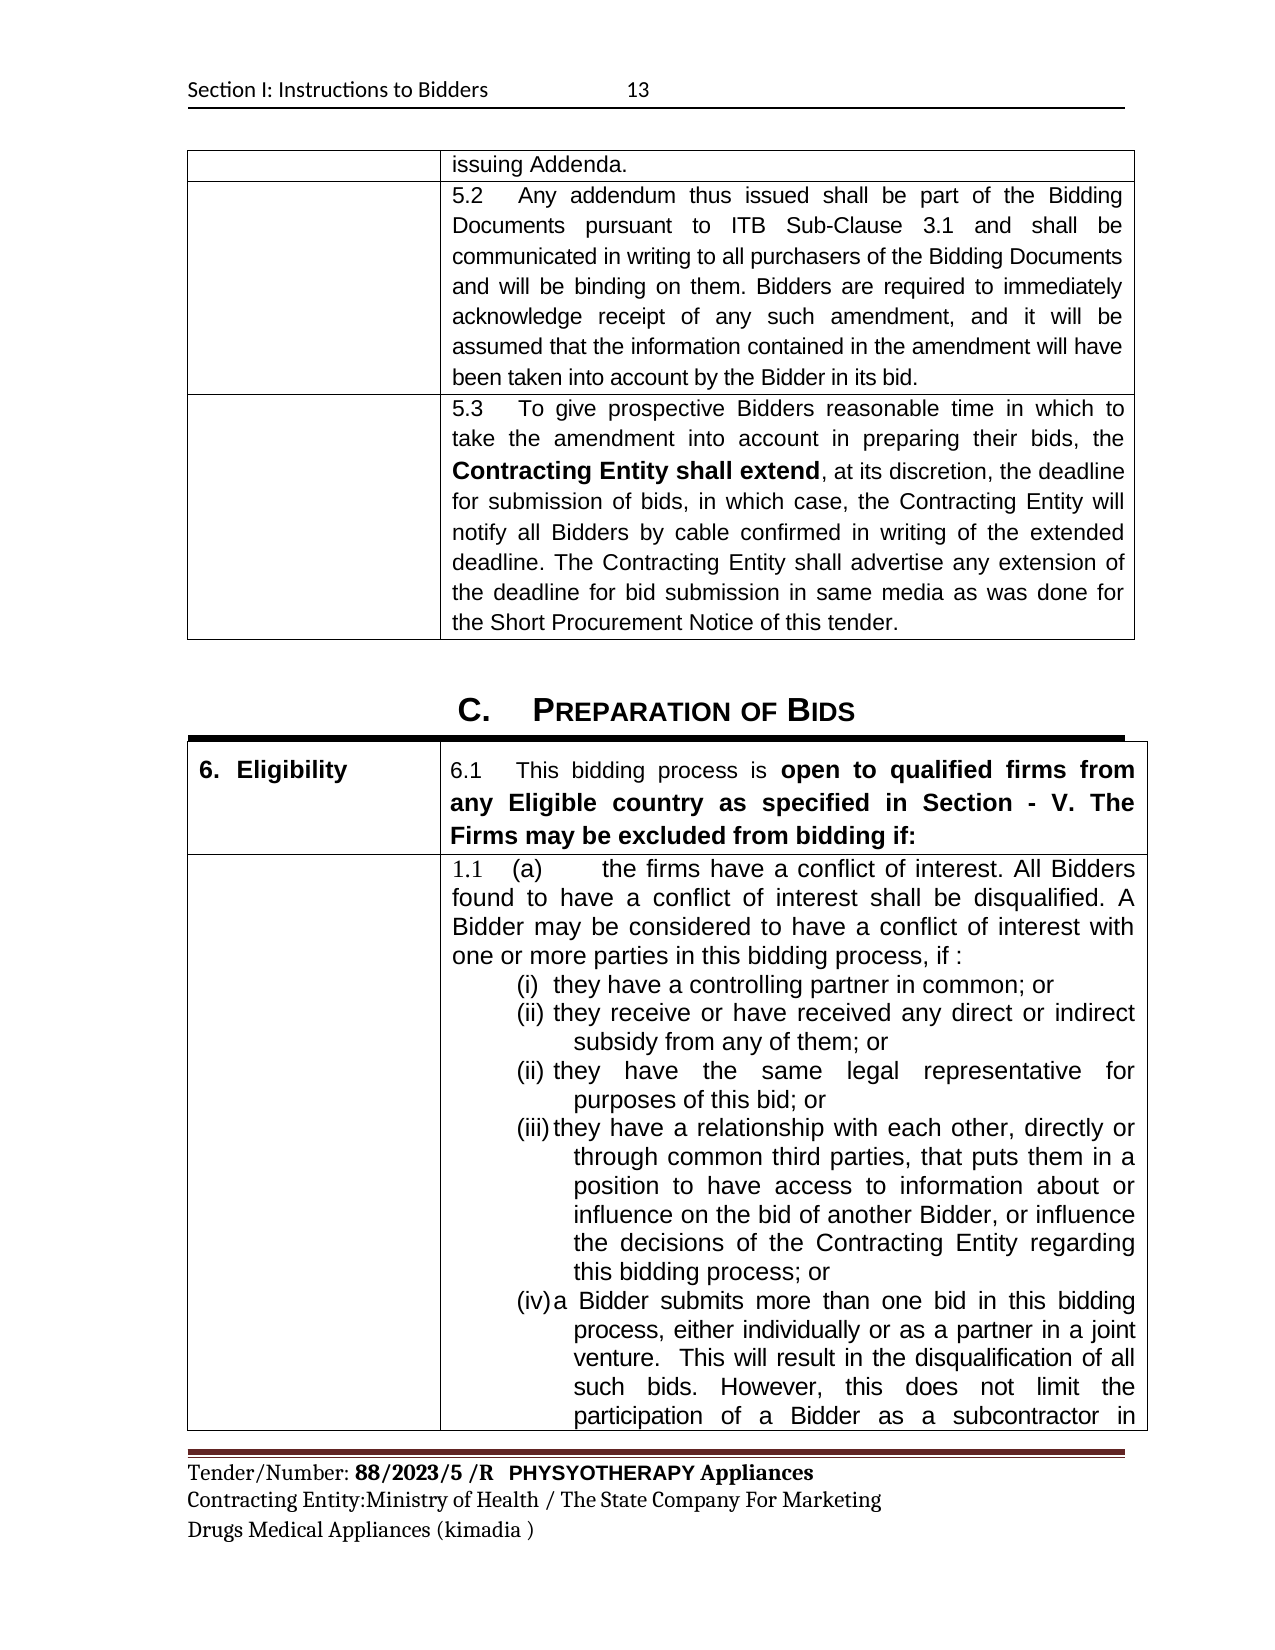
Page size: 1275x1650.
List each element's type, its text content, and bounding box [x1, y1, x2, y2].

table_cell [188, 855, 440, 1429]
table_header 6.1 This bidding process is open to qualified firms from any Eligible country as specified in Section - V. The Firms may be excluded from bidding if: [441, 742, 1147, 853]
table_cell 5.3 To give prospective Bidders reasonable time in which to take the amendment into account in preparing their bids, the Contracting Entity shall extend, at its discretion, the deadline for submission of bids, in which case, the Contracting Entity will notify all Bidders by cable confirmed in writing of the extended deadline. The Contracting Entity shall advertise any extension of the deadline for bid submission in same media as was done for the Short Procurement Notice of this tender. [441, 395, 1134, 639]
table_cell [188, 395, 440, 639]
table_cell 5.2 Any addendum thus issued shall be part of the Bidding Documents pursuant to ITB Sub-Clause 3.1 and shall be communicated in writing to all purchasers of the Bidding Documents and will be binding on them. Bidders are required to immediately acknowledge receipt of any such amendment, and it will be assumed that the information contained in the amendment will have been taken into account by the Bidder in its bid. [441, 182, 1134, 394]
table_header 6. Eligibility [188, 742, 440, 853]
text C. Preparation of Bids [187, 690, 1125, 741]
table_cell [441, 151, 1134, 181]
table_cell [188, 182, 440, 394]
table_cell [188, 151, 440, 181]
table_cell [441, 855, 1147, 1429]
